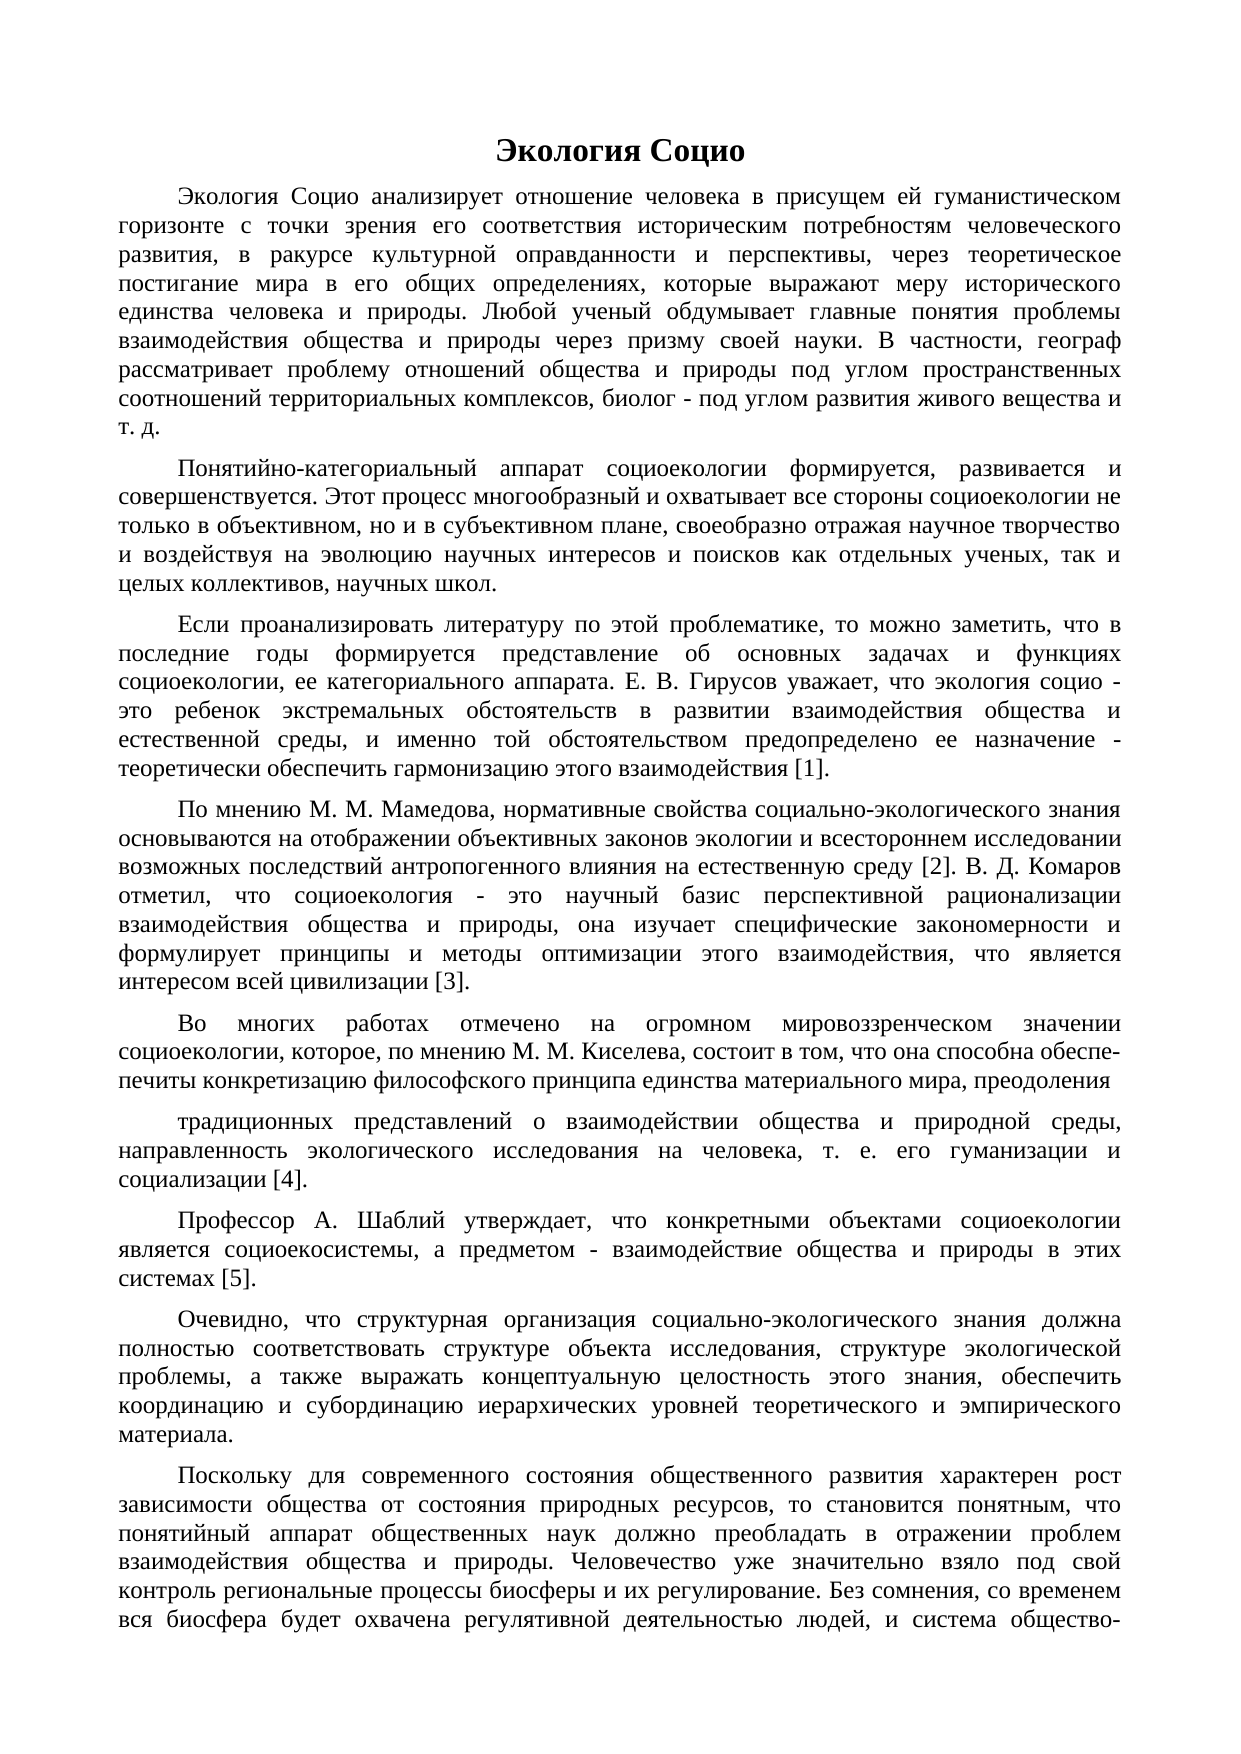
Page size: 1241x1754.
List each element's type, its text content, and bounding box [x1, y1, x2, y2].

text традиционных представлений о взаимодействии общества и природной среды, направленность экологического исследования на человека, т. е. его гуманизации и социализации [4]. [118, 1106, 1122, 1193]
text Понятийно-категориальный аппарат социоекологии формируется, развивается и совершенствуется. Этот процесс многообразный и охватывает все стороны социоекологии не только в объективном, но и в субъективном плане, своеобразно отражая научное творчество и воздействуя на эволюцию научных интересов и поисков как отдельных ученых, так и целых коллективов, научных школ. [118, 453, 1122, 596]
text Профессор А. Шаблий утверждает, что конкретными объектами социоекологии является социоекосистемы, а предметом - взаимодействие общества и природы в этих системах [5]. [118, 1205, 1122, 1291]
text По мнению М. М. Мамедова, нормативные свойства социально-экологического знания основываются на отображении объективных законов экологии и всестороннем исследовании возможных последствий антропогенного влияния на естественную среду [2]. В. Д. Комаров отметил, что социоекология - это научный базис перспективной рационализации взаимодействия общества и природы, она изучает специфические закономерности и формулирует принципы и методы оптимизации этого взаимодействия, что является интересом всей цивилизации [3]. [118, 794, 1122, 995]
text Экология Социо [118, 131, 1122, 169]
text Во многих работах отмечено на огромном мировоззренческом значении социоекологии, которое, по мнению М. М. Киселева, состоит в том, что она способна обеспе-печиты конкретизацию философского принципа единства материального мира, преодоления [118, 1008, 1122, 1094]
text Если проанализировать литературу по этой проблематике, то можно заметить, что в последние годы формируется представление об основных задачах и функциях социоекологии, ее категориального аппарата. Е. В. Гирусов уважает, что экология социо - это ребенок экстремальных обстоятельств в развитии взаимодействия общества и естественной среды, и именно той обстоятельством предопределено ее назначение - теоретически обеспечить гармонизацию этого взаимодействия [1]. [118, 609, 1122, 781]
text Очевидно, что структурная организация социально-экологического знания должна полностью соответствовать структуре объекта исследования, структуре экологической проблемы, а также выражать концептуальную целостность этого знания, обеспечить координацию и субординацию иерархических уровней теоретического и эмпирического материала. [118, 1304, 1122, 1448]
text Экология Социо анализирует отношение человека в присущем ей гуманистическом горизонте с точки зрения его соответствия историческим потребностям человеческого развития, в ракурсе культурной оправданности и перспективы, через теоретическое постигание мира в его общих определениях, которые выражают меру исторического единства человека и природы. Любой ученый обдумывает главные понятия проблемы взаимодействия общества и природы через призму своей науки. В частности, географ рассматривает проблему отношений общества и природы под углом пространственных соотношений территориальных комплексов, биолог - под углом развития живого вещества и т. д. [118, 181, 1122, 440]
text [118, 1460, 1122, 1633]
